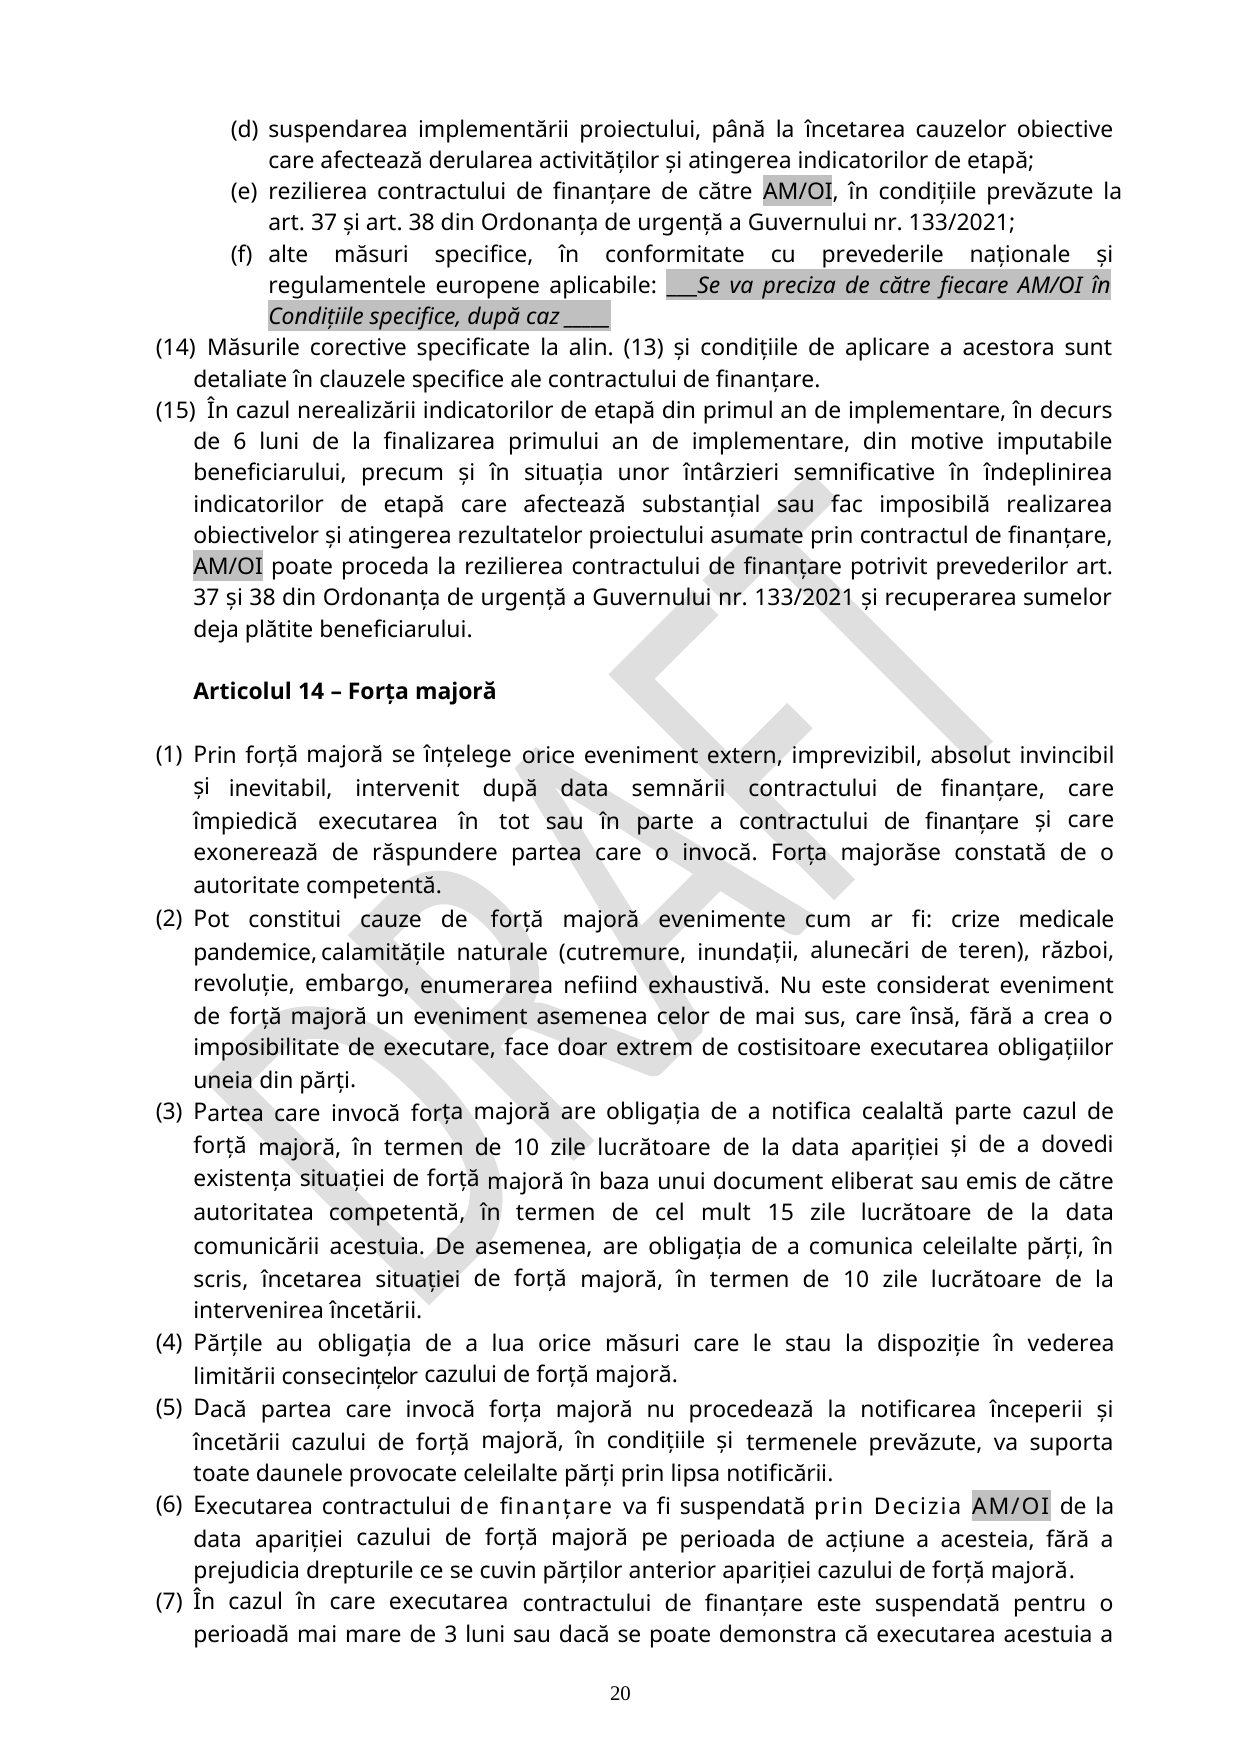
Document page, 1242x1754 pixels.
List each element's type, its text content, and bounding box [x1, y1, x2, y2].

list suspendarea implementării proiectului, până la încetarea cauzelor obiective care afectează derularea activităților și atingerea indicatorilor de etapă; [231, 112, 1114, 175]
list Părțile au obligația de a lua orice măsuri care le stau la dispoziție în vederea limitării consecințelor cazului de forță majoră. [156, 1326, 1114, 1391]
list În cazul nerealizării indicatorilor de etapă din primul an de implementare, în decurs de 6 luni de la finalizarea primului an de implementare, din motive imputabile beneficiarului, precum și în situația unor întârzieri semnificative în îndeplinirea indicatorilor de etapă care afectează substanțial sau fac imposibilă realizarea obiectivelor și atingerea rezultatelor proiectului asumate prin contractul de finanțare, AM/OI poate proceda la rezilierea contractului de finanțare potrivit prevederilor art. 37 și 38 din Ordonanța de urgență a Guvernului nr. 133/2021 și recuperarea sumelor deja plătite beneficiarului. [156, 394, 1114, 644]
list Dacă partea care invocă forța majoră nu procedează la notificarea începerii și încetării cazului de forță majoră, în condițiile și termenele prevăzute, va suporta toate daunele provocate celeilalte părți prin lipsa notificării. [156, 1391, 1114, 1488]
list alte măsuri specifice, în conformitate cu prevederile naționale și regulamentele europene aplicabile: ___Se va preciza de către fiecare AM/OI în Condițiile specifice, după caz _____ [231, 237, 1114, 331]
list Partea care invocă forța majoră are obligația de a notifica cealaltă parte cazul de forță majoră, în termen de 10 zile lucrătoare de la data apariției și de a dovedi existența situației de forță majoră în baza unui document eliberat sau emis de către autoritatea competentă, în termen de cel mult 15 zile lucrătoare de la data comunicării acestuia. De asemenea, are obligația de a comunica celeilalte părți, în scris, încetarea situației de forță majoră, în termen de 10 zile lucrătoare de la intervenirea încetării. [156, 1095, 1114, 1326]
list rezilierea contractului de finanțare de către AM/OI, în condițiile prevăzute la art. 37 și art. 38 din Ordonanța de urgență a Guvernului nr. 133/2021; [231, 175, 1122, 237]
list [156, 1585, 1114, 1649]
text Articolul 14 – Forța majoră [118, 675, 1122, 706]
list Prin forță majoră se înțelege orice eveniment extern, imprevizibil, absolut invincibil și inevitabil, intervenit după data semnării contractului de finanțare, care împiedică executarea în tot sau în parte a contractului de finanțare și care exonerează de răspundere partea care o invocă. Forța majorăse constată de o autoritate competentă. [156, 737, 1114, 902]
list Pot constitui cauze de forță majoră evenimente cum ar fi: crize medicale pandemice,calamitățile naturale (cutremure, inundații, alunecări de teren), război, revoluție, embargo, enumerarea nefiind exhaustivă. Nu este considerat eveniment de forță majoră un eveniment asemenea celor de mai sus, care însă, fără a crea o imposibilitate de executare, face doar extrem de costisitoare executarea obligațiilor uneia din părți. [156, 902, 1114, 1095]
list Măsurile corective specificate la alin. (13) și condițiile de aplicare a acestora sunt detaliate în clauzele specifice ale contractului de finanțare. [156, 331, 1114, 394]
list Executarea contractului de finanțare va fi suspendată prin Decizia AM/OI de la data apariției cazului de forță majoră pe perioada de acțiune a acesteia, fără a prejudicia drepturile ce se cuvin părților anterior apariției cazului de forță majoră. [156, 1488, 1114, 1585]
